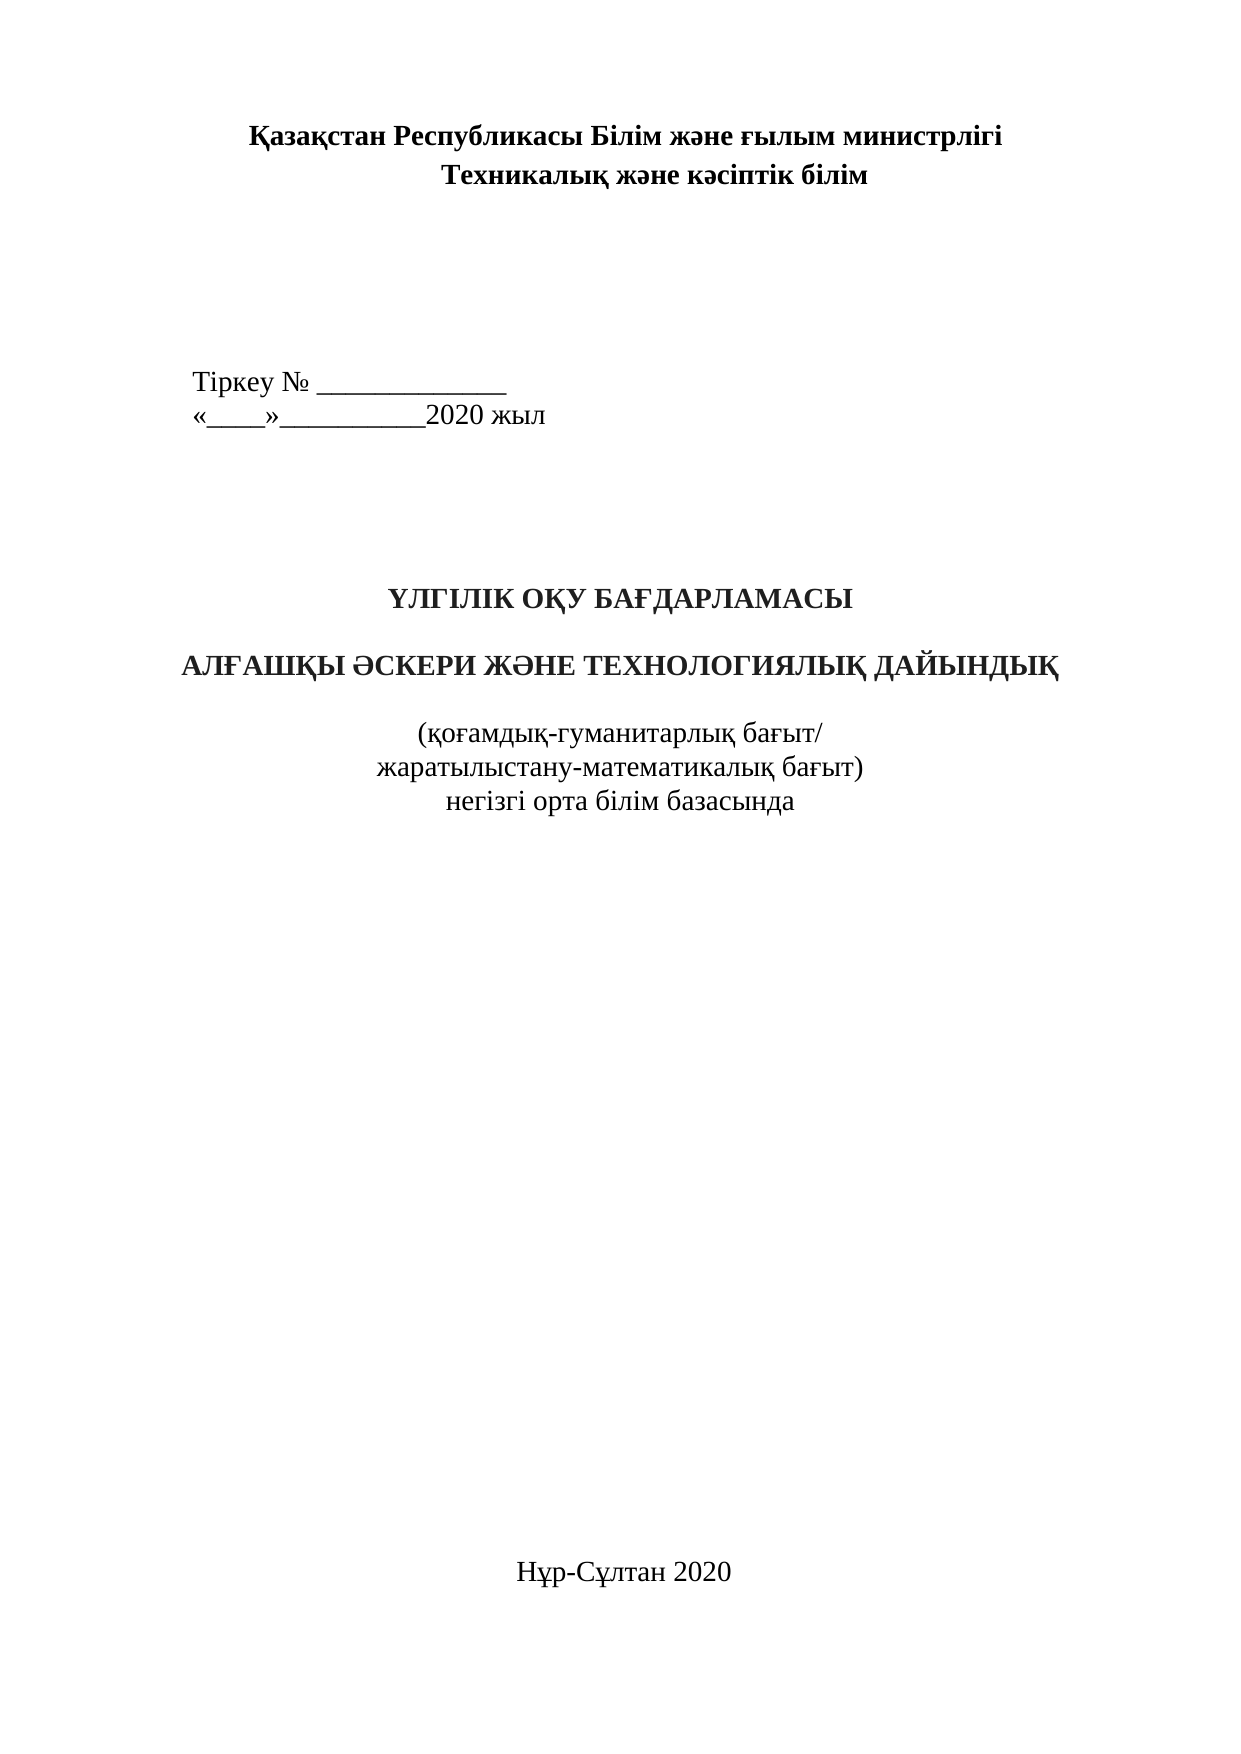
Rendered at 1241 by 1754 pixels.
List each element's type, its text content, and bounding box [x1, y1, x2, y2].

text (қоғамдық-гуманитарлық бағыт/ [118, 716, 1122, 749]
subtitle Техникалық және кәсіптік білім [255, 157, 1054, 191]
subtitle ҮЛГІЛІК ОҚУ БАҒДАРЛАМАСЫ [118, 581, 1122, 615]
text АЛҒАШҚЫ ӘСКЕРИ ЖӘНЕ ТЕХНОЛОГИЯЛЫҚ ДАЙЫНДЫҚ [118, 648, 1122, 682]
text «____»__________2020 жыл [118, 397, 1122, 431]
text жаратылыстану-математикалық бағыт) [118, 749, 1122, 783]
text Нұр-Сұлтан 2020 [118, 1554, 1122, 1588]
text Тіркеу № _____________ [118, 364, 1122, 397]
text Қазақстан Республикасы Білім және ғылым министрлігі [129, 118, 1122, 152]
text негізгі орта білім базасында [118, 783, 1122, 816]
